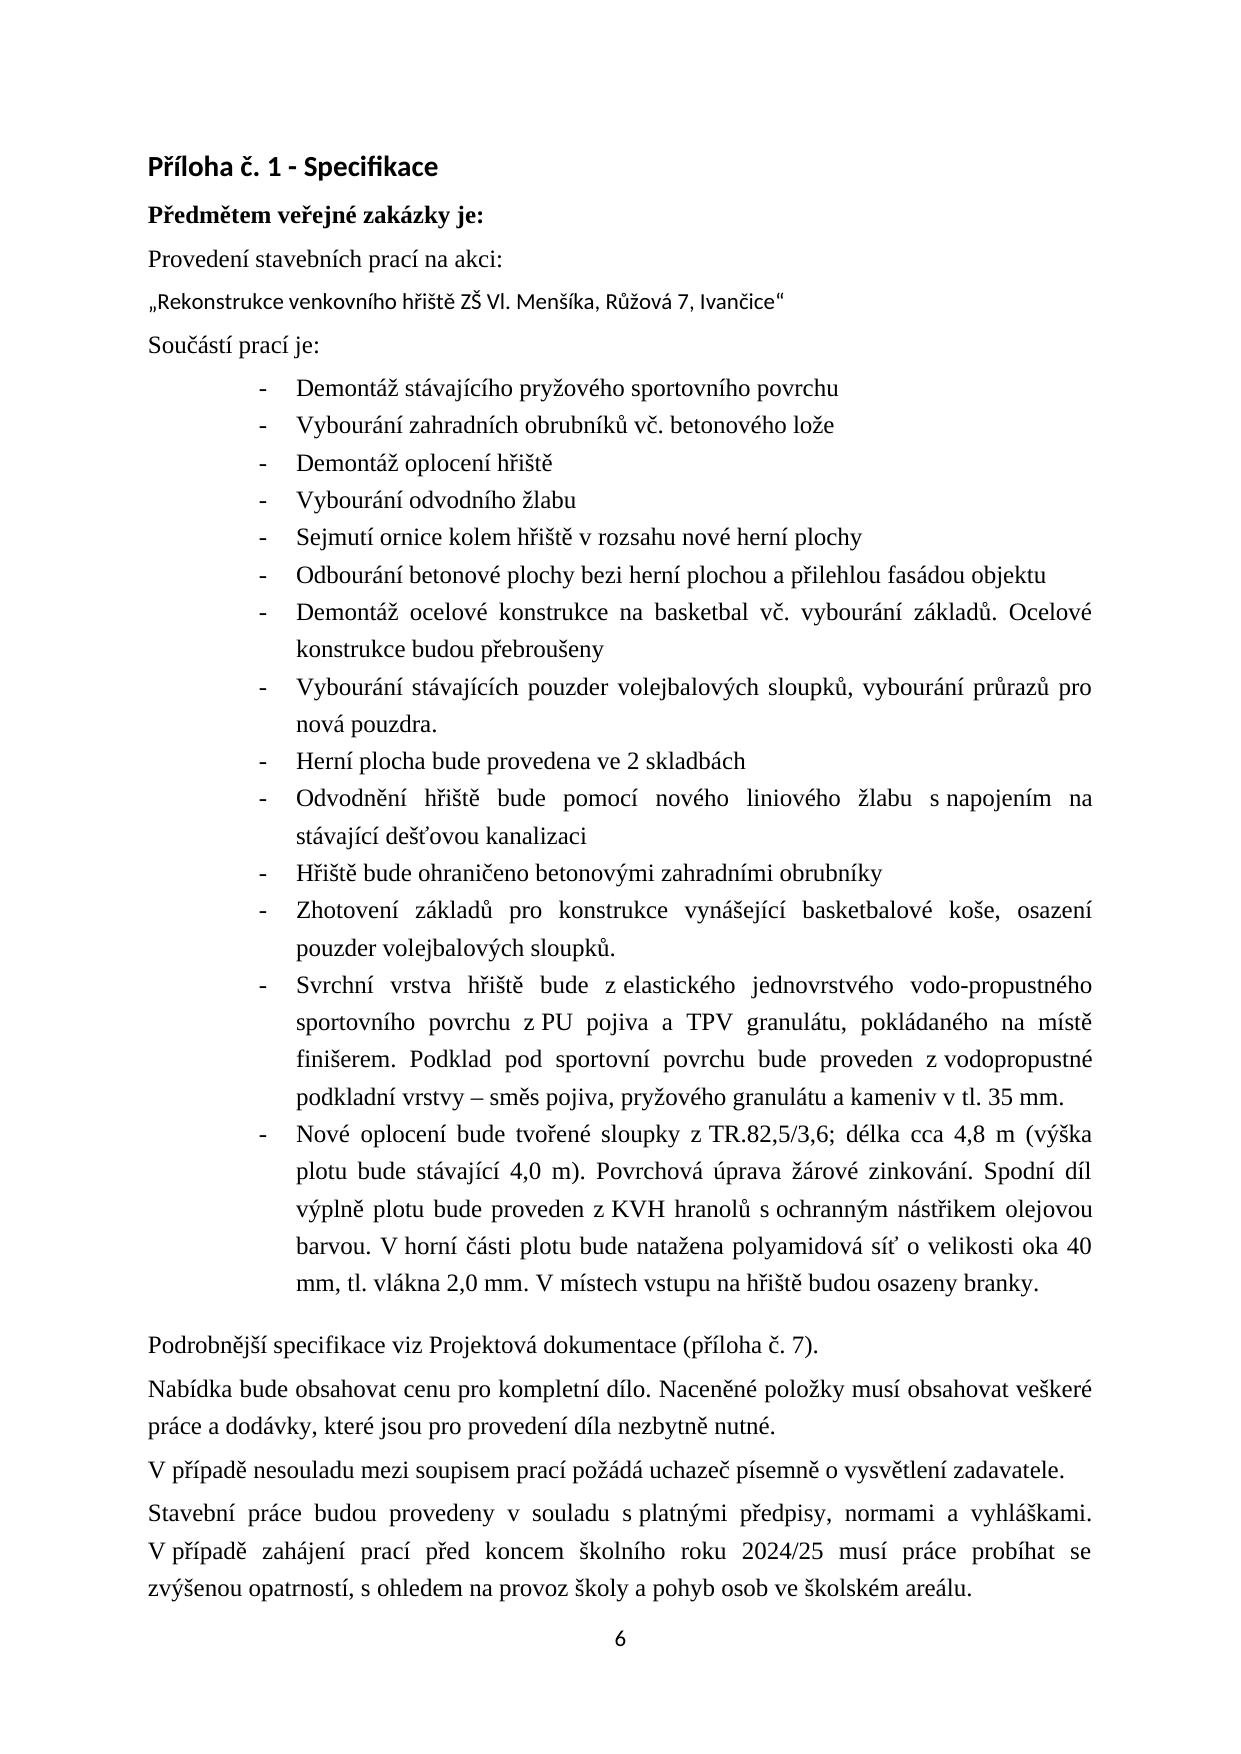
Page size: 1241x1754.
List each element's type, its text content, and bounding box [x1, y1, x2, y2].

list Nové oplocení bude tvořené sloupky z TR.82,5/3,6; délka cca 4,8 m (výška plotu bude stávající 4,0 m). Povrchová úprava žárové zinkování. Spodní díl výplně plotu bude proveden z KVH hranolů s ochranným nástřikem olejovou barvou. V horní části plotu bude natažena polyamidová síť o velikosti oka 40 mm, tl. vlákna 2,0 mm. V místech vstupu na hřiště budou osazeny branky. [259, 1119, 1093, 1297]
list Vybourání odvodního žlabu [259, 485, 1093, 514]
text Podrobnější specifikace viz Projektová dokumentace (příloha č. 7). [148, 1331, 1093, 1359]
text Provedení stavebních prací na akci: [148, 244, 1093, 272]
list Demontáž oplocení hřiště [259, 448, 1093, 477]
list Demontáž stávajícího pryžového sportovního povrchu [259, 373, 1093, 402]
list Vybourání stávajících pouzder volejbalových sloupků, vybourání průrazů pro nová pouzdra. [259, 672, 1093, 738]
list Demontáž ocelové konstrukce na basketbal vč. vybourání základů. Ocelové konstrukce budou přebroušeny [259, 597, 1093, 663]
list Odbourání betonové plochy bezi herní plochou a přilehlou fasádou objektu [259, 560, 1093, 588]
list Svrchní vrstva hřiště bude z elastického jednovrstvého vodo-propustného sportovního povrchu z PU pojiva a TPV granulátu, pokládaného na místě finišerem. Podklad pod sportovní povrchu bude proveden z vodopropustné podkladní vrstvy – směs pojiva, pryžového granulátu a kameniv v tl. 35 mm. [259, 970, 1093, 1111]
text V případě nesouladu mezi soupisem prací požádá uchazeč písemně o vysvětlení zadavatele. [148, 1455, 1093, 1484]
list Zhotovení základů pro konstrukce vynášející basketbalové koše, osazení pouzder volejbalových sloupků. [259, 895, 1093, 961]
list Herní plocha bude provedena ve 2 skladbách [259, 746, 1093, 775]
text Nabídka bude obsahovat cenu pro kompletní dílo. Naceněné položky musí obsahovat veškeré práce a dodávky, které jsou pro provedení díla nezbytně nutné. [148, 1374, 1093, 1440]
text Stavební práce budou provedeny v souladu s platnými předpisy, normami a vyhláškami. V případě zahájení prací před koncem školního roku 2024/25 musí práce probíhat se zvýšenou opatrností, s ohledem na provoz školy a pohyb osob ve školském areálu. [148, 1498, 1093, 1602]
list Hřiště bude ohraničeno betonovými zahradními obrubníky [259, 858, 1093, 887]
text Předmětem veřejné zakázky je: [148, 200, 1093, 229]
text Příloha č. 1 - Specifikace [148, 148, 1093, 183]
list Odvodnění hřiště bude pomocí nového liniového žlabu s napojením na stávající dešťovou kanalizaci [259, 783, 1093, 849]
text Součástí prací je: [148, 330, 1093, 358]
list Sejmutí ornice kolem hřiště v rozsahu nové herní plochy [259, 522, 1093, 551]
list Vybourání zahradních obrubníků vč. betonového lože [259, 411, 1093, 439]
